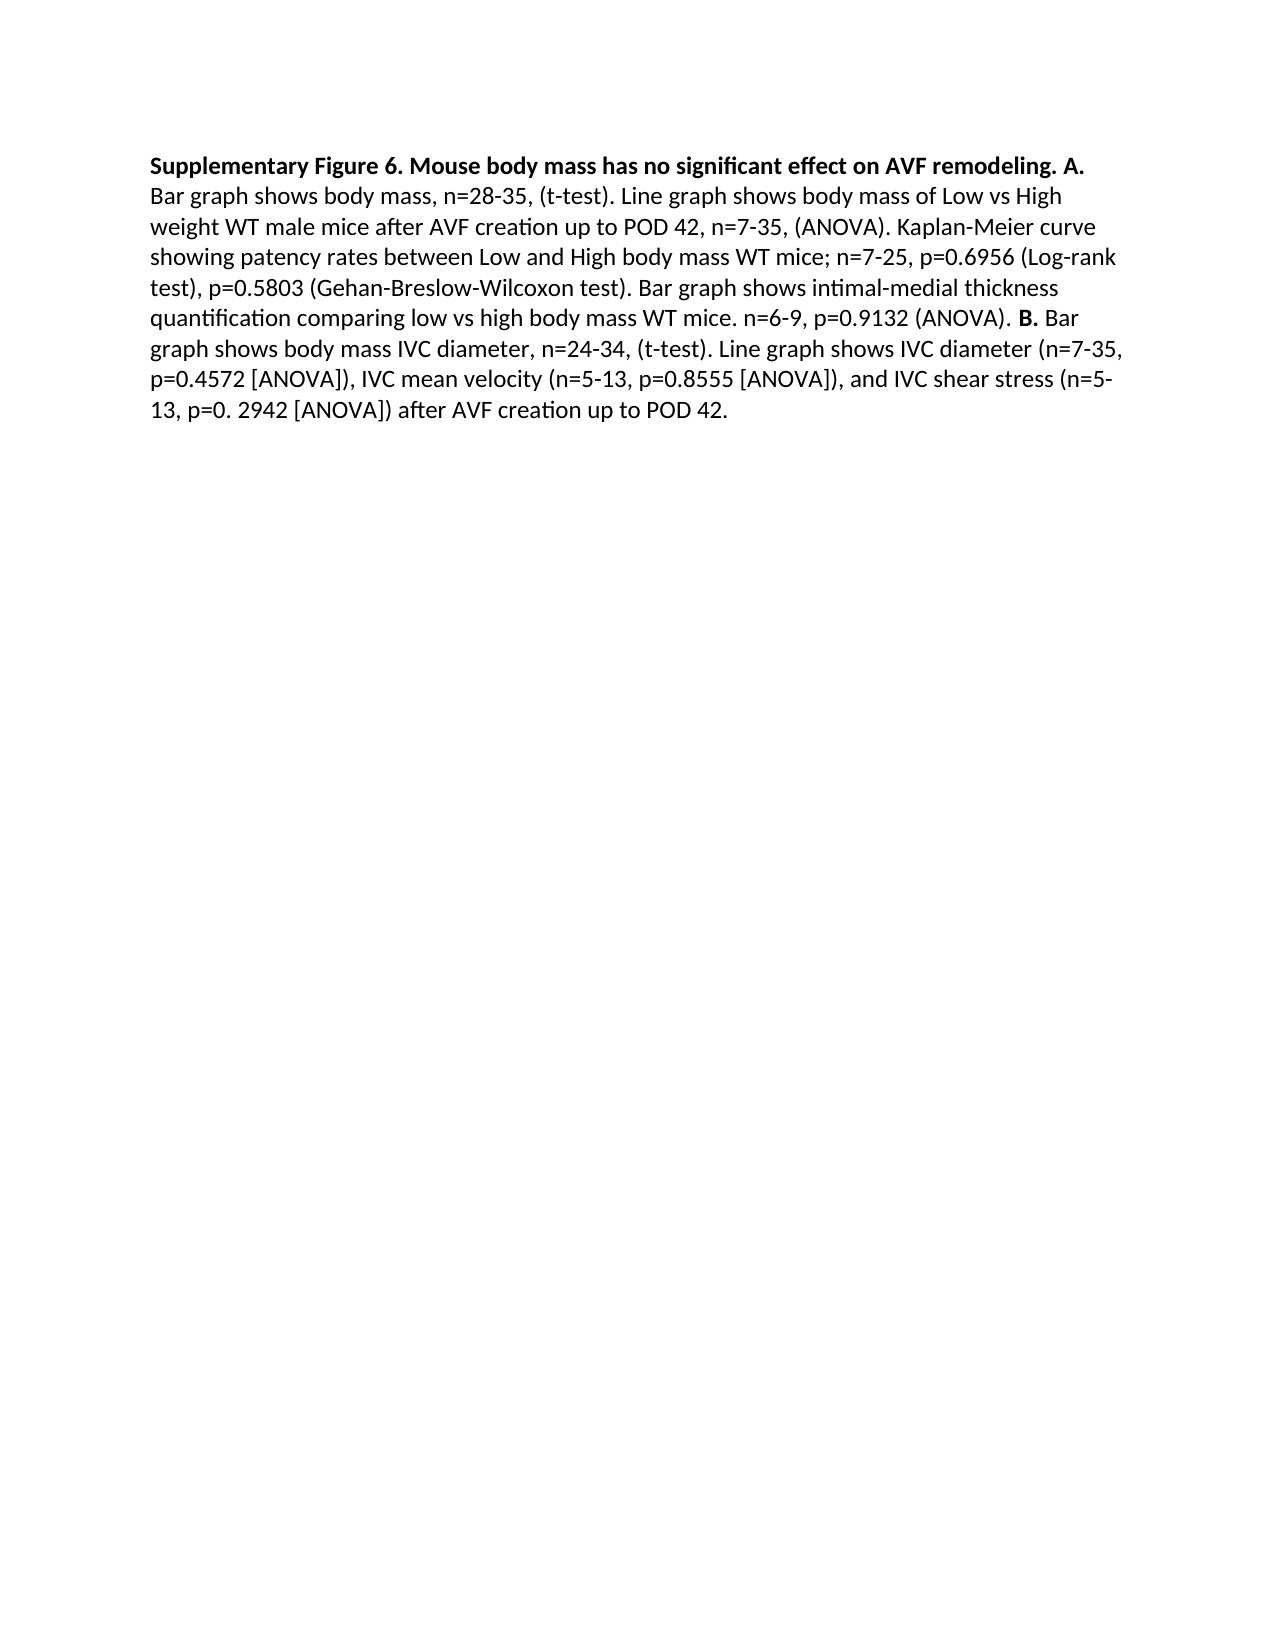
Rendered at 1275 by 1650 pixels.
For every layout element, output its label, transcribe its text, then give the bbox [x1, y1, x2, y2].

text Supplementary Figure 6. Mouse body mass has no significant effect on AVF remodeling. A. Bar graph shows body mass, n=28-35, (t-test). Line graph shows body mass of Low vs High weight WT male mice after AVF creation up to POD 42, n=7-35, (ANOVA). Kaplan-Meier curve showing patency rates between Low and High body mass WT mice; n=7-25, p=0.6956 (Log-rank test), p=0.5803 (Gehan-Breslow-Wilcoxon test). Bar graph shows intimal-medial thickness quantification comparing low vs high body mass WT mice. n=6-9, p=0.9132 (ANOVA). B. Bar graph shows body mass IVC diameter, n=24-34, (t-test). Line graph shows IVC diameter (n=7-35, p=0.4572 [ANOVA]), IVC mean velocity (n=5-13, p=0.8555 [ANOVA]), and IVC shear stress (n=5-13, p=0. 2942 [ANOVA]) after AVF creation up to POD 42. [150, 150, 1125, 425]
